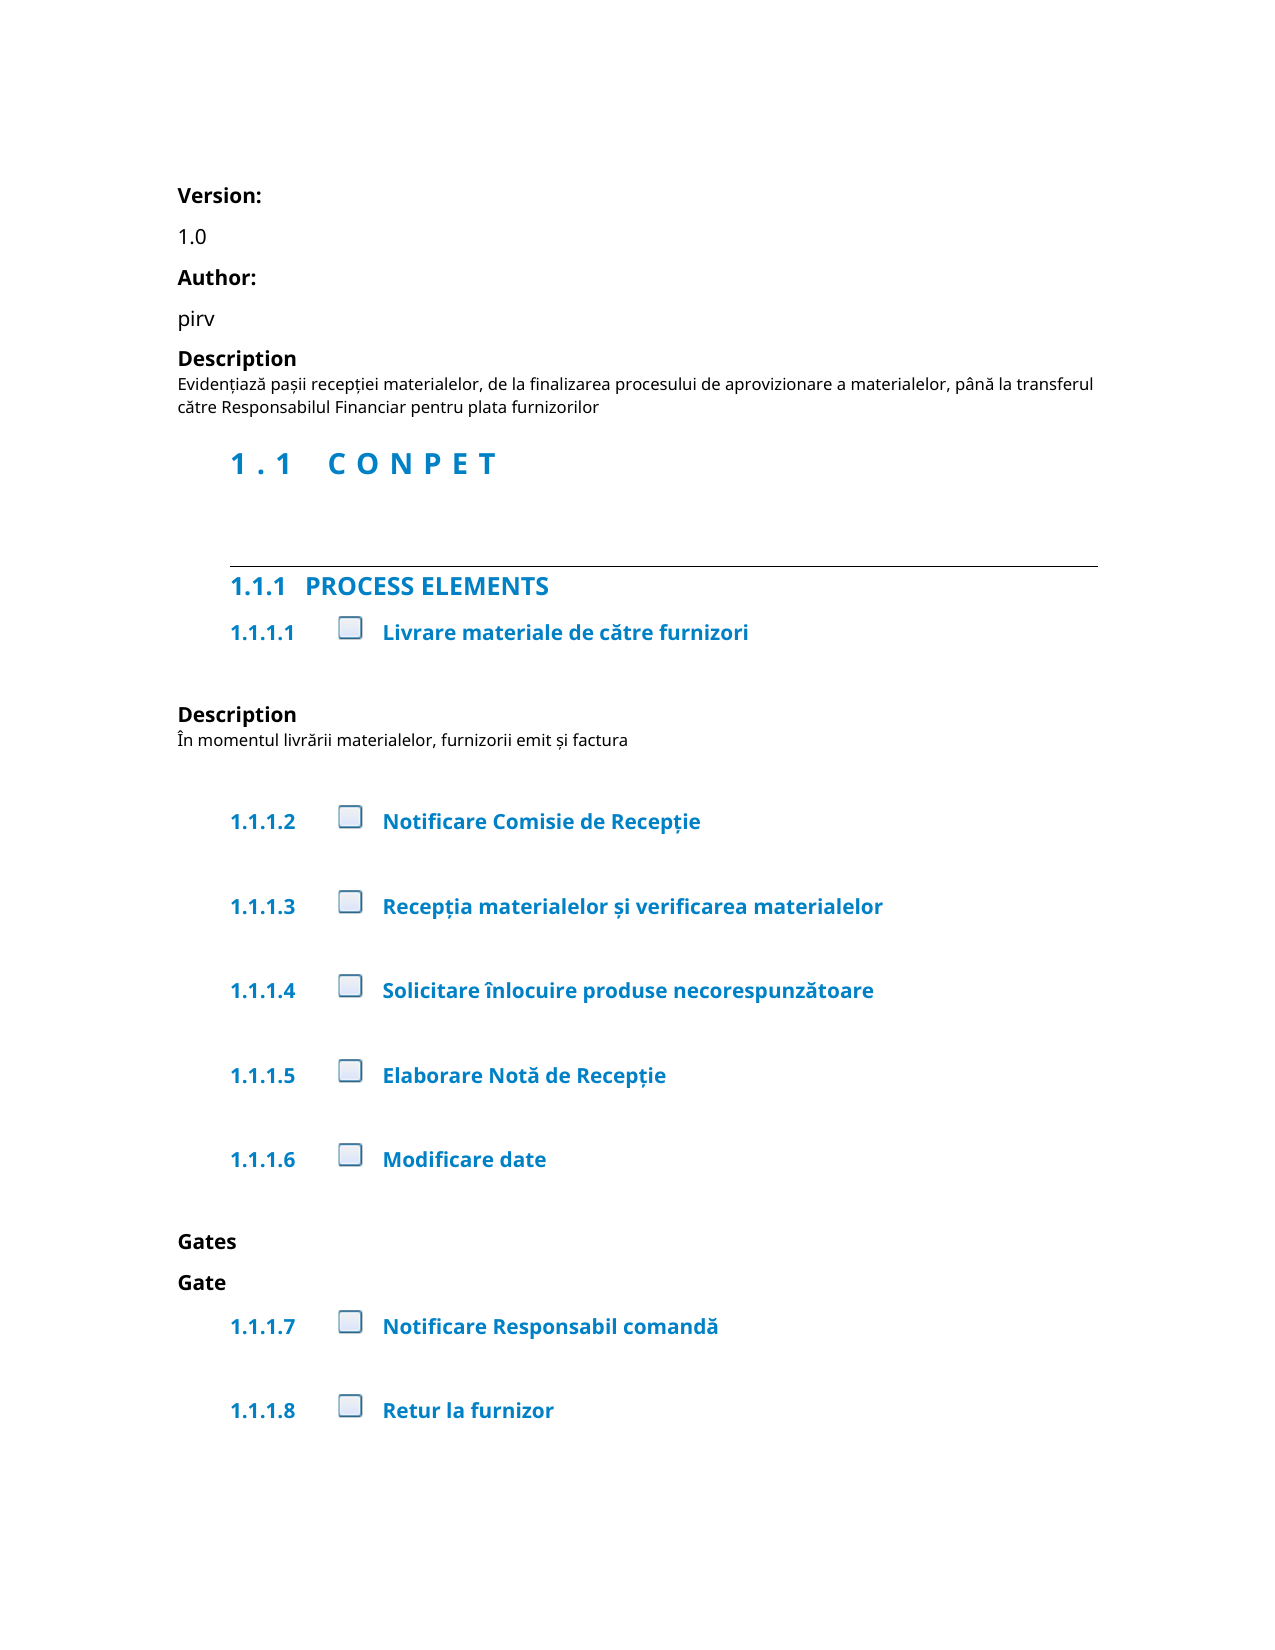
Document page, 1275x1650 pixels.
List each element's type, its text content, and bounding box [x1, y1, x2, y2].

subtitle Conpet [230, 443, 1098, 483]
text Version: [177, 181, 1098, 209]
text În momentul livrării materialelor, furnizorii emit și factura [177, 728, 1098, 751]
picture [338, 1393, 364, 1419]
text Description [177, 344, 1098, 373]
picture [338, 973, 364, 999]
text Author: [177, 263, 1098, 291]
subtitle Modificare date [230, 1143, 1098, 1174]
text Gates [177, 1227, 1098, 1256]
subtitle Retur la furnizor [230, 1394, 1098, 1425]
picture [338, 804, 364, 830]
picture [338, 889, 364, 915]
text pirv [177, 304, 1098, 332]
subtitle Recepția materialelor și verificarea materialelor [230, 889, 1098, 920]
subtitle Livrare materiale de către furnizori [230, 615, 1098, 647]
picture [338, 615, 364, 641]
text 1.0 [177, 222, 1098, 250]
subtitle Elaborare Notă de Recepție [230, 1058, 1098, 1089]
subtitle Notificare Comisie de Recepție [230, 804, 1098, 836]
picture [338, 1142, 364, 1168]
text Evidențiază pașii recepției materialelor, de la finalizarea procesului de aprovizionare a materialelor, până la transferul către Responsabilul Financiar pentru plata furnizorilor [177, 373, 1098, 418]
subtitle Process Elements [230, 567, 1098, 603]
picture [338, 1309, 364, 1335]
text Gate [177, 1268, 1098, 1297]
subtitle Notificare Responsabil comandă [230, 1309, 1098, 1341]
subtitle Solicitare înlocuire produse necorespunzătoare [230, 974, 1098, 1005]
text Description [177, 700, 1098, 728]
picture [338, 1058, 364, 1084]
